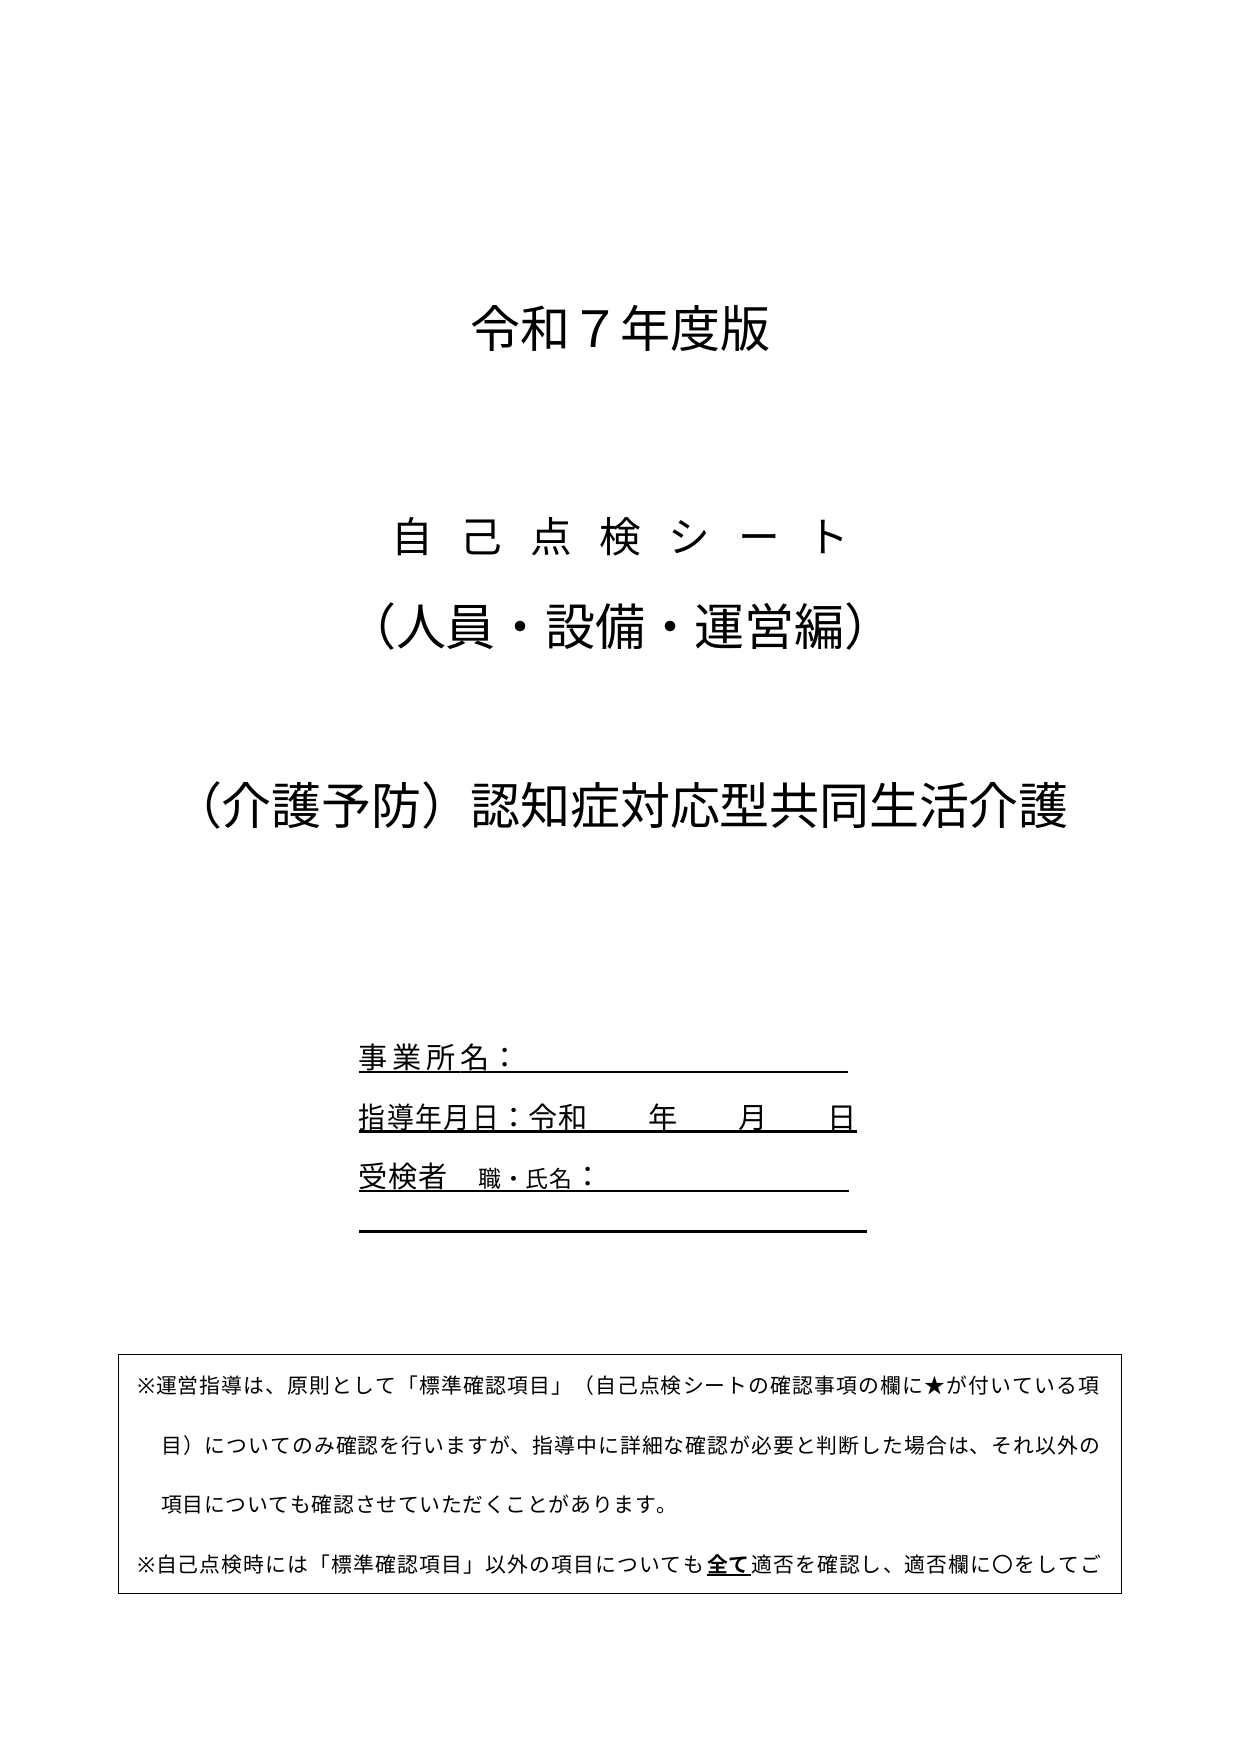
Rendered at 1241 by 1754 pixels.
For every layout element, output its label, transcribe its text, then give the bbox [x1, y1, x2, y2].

text （介護予防）認知症対応型共同生活介護 [118, 758, 1122, 847]
text （人員・設備・運営編） [118, 579, 1122, 668]
text 事業所名： [359, 1026, 1122, 1086]
text 自己点検シート [118, 490, 1122, 579]
text 指導年月日：令和 年 月 日 [359, 1086, 1122, 1145]
text 令和７年度版 [118, 281, 1122, 371]
text 受検者 職・氏名： [359, 1145, 1122, 1205]
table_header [119, 1355, 1121, 1593]
